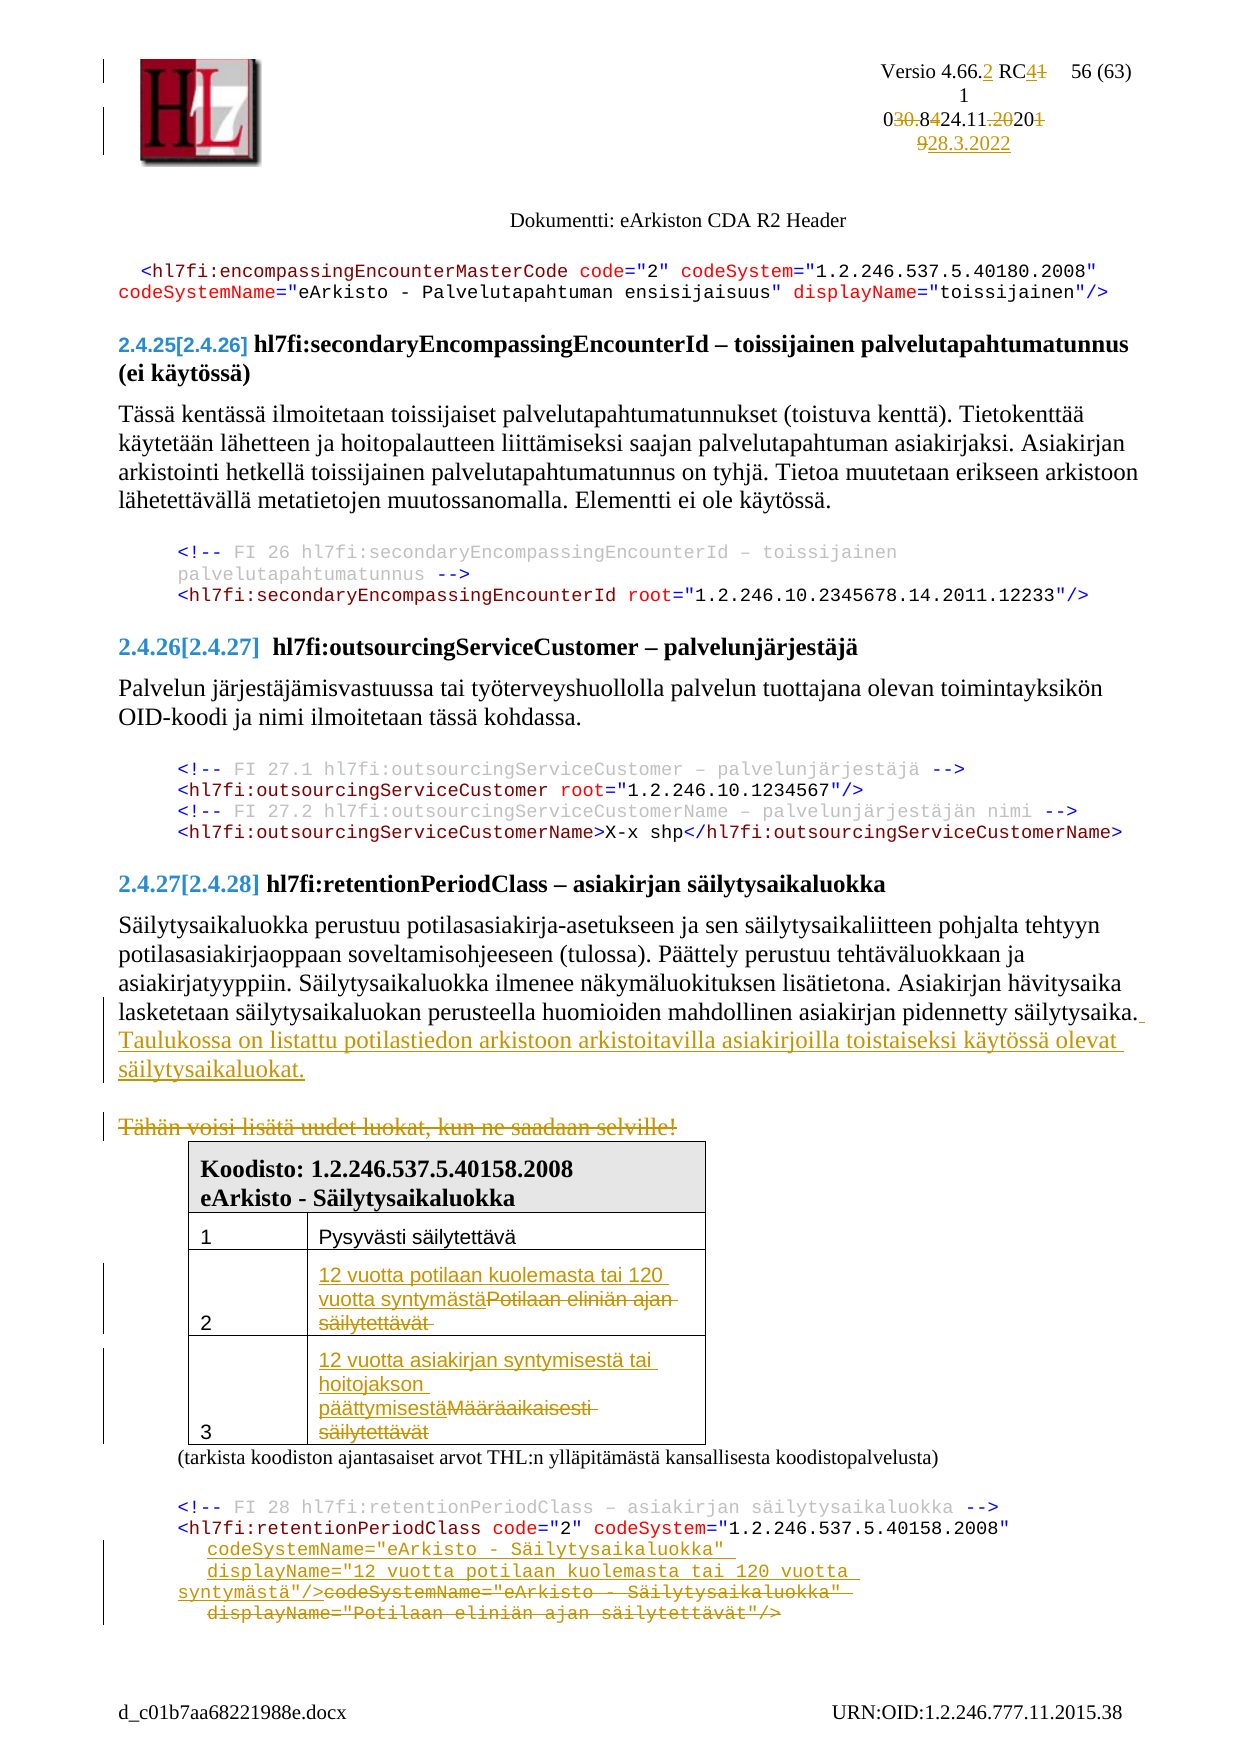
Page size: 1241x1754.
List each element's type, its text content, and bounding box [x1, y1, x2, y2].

table_header Koodisto: 1.2.246.537.5.40158.2008 eArkisto - Säilytysaikaluokka [189, 1142, 705, 1212]
table_cell Pysyvästi säilytettävä [308, 1213, 705, 1249]
text <!-- FI 27.1 hl7fi:outsourcingServiceCustomer – palvelunjärjestäjä --> [118, 759, 1152, 781]
text <hl7fi:outsourcingServiceCustomer root="1.2.246.10.1234567"/> [118, 781, 1152, 802]
table_cell 2 [189, 1250, 307, 1334]
subtitle hl7fi:secondaryEncompassingEncounterId – toissijainen palvelutapahtumatunnus (ei käytössä) [118, 329, 1152, 387]
subtitle hl7fi:retentionPeriodClass – asiakirjan säilytysaikaluokka [118, 869, 1152, 898]
text <!-- FI 27.2 hl7fi:outsourcingServiceCustomerName – palvelunjärjestäjän nimi --> [118, 802, 1152, 823]
picture [140, 59, 263, 167]
text Palvelun järjestäjämisvastuussa tai työterveyshuollolla palvelun tuottajana olevan toimintayksikön OID-koodi ja nimi ilmoitetaan tässä kohdassa. [118, 673, 1152, 731]
text <hl7fi:outsourcingServiceCustomerName>X-x shp</hl7fi:outsourcingServiceCustomerName> [118, 823, 1152, 844]
table_cell [308, 1250, 705, 1334]
text Säilytysaikaluokka perustuu potilasasiakirja-asetukseen ja sen säilytysaikaliitteen pohjalta tehtyyn potilasasiakirjaoppaan soveltamisohjeeseen (tulossa). Päättely perustuu tehtäväluokkaan ja asiakirjatyyppiin. Säilytysaikaluokka ilmenee näkymäluokituksen lisätietona. Asiakirjan hävitysaika lasketetaan säilytysaikaluokan perusteella huomioiden mahdollinen asiakirjan pidennetty säilytysaika. [118, 911, 1152, 1083]
text Tässä kentässä ilmoitetaan toissijaiset palvelutapahtumatunnukset (toistuva kenttä). Tietokenttää käytetään lähetteen ja hoitopalautteen liittämiseksi saajan palvelutapahtuman asiakirjaksi. Asiakirjan arkistointi hetkellä toissijainen palvelutapahtumatunnus on tyhjä. Tietoa muutetaan erikseen arkistoon lähetettävällä metatietojen muutossanomalla. Elementti ei ole käytössä. [832, 399, 1152, 514]
subtitle hl7fi:outsourcingServiceCustomer – palvelunjärjestäjä [118, 632, 1152, 661]
text <!-- FI 28 hl7fi:retentionPeriodClass – asiakirjan säilytysaikaluokka --> [118, 1498, 1152, 1519]
text <!-- FI 26 hl7fi:secondaryEncompassingEncounterId – toissijainen [118, 543, 1152, 564]
table_cell 1 [189, 1213, 307, 1249]
text <hl7fi:retentionPeriodClass code="2" codeSystem="1.2.246.537.5.40158.2008" [118, 1519, 1152, 1540]
text (tarkista koodiston ajantasaiset arvot THL:n ylläpitämästä kansallisesta koodistopalvelusta) [148, 1445, 1152, 1469]
table_cell [308, 1336, 705, 1444]
text palvelutapahtumatunnus --> [148, 564, 1152, 586]
text <hl7fi:encompassingEncounterMasterCode code="2" codeSystem="1.2.246.537.5.40180.2008" codeSystemName="eArkisto - Palvelutapahtuman ensisijaisuus" displayName="toissijainen"/> [118, 262, 1152, 304]
table_cell 3 [189, 1336, 307, 1444]
text <hl7fi:secondaryEncompassingEncounterId root="1.2.246.10.2345678.14.2011.12233"/> [118, 586, 1152, 607]
